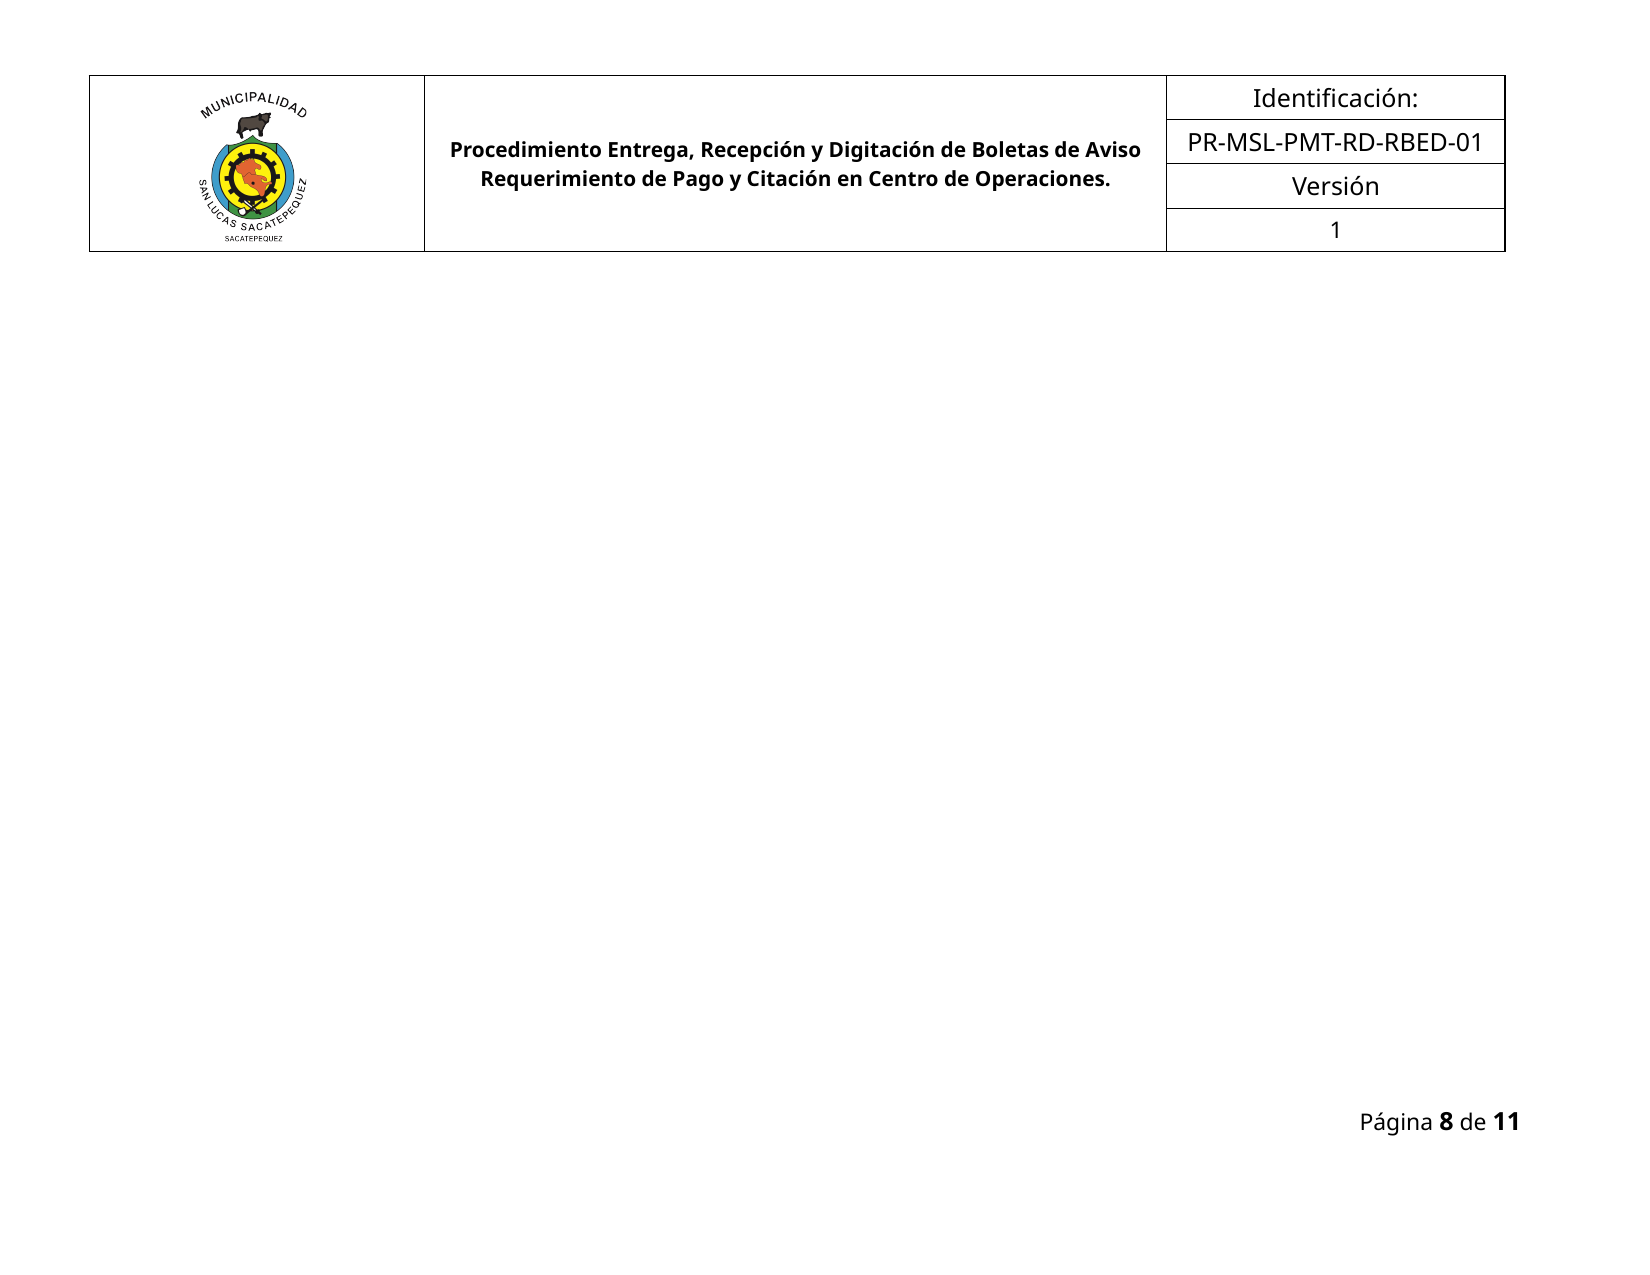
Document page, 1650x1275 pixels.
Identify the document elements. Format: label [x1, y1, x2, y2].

picture [199, 92, 307, 242]
